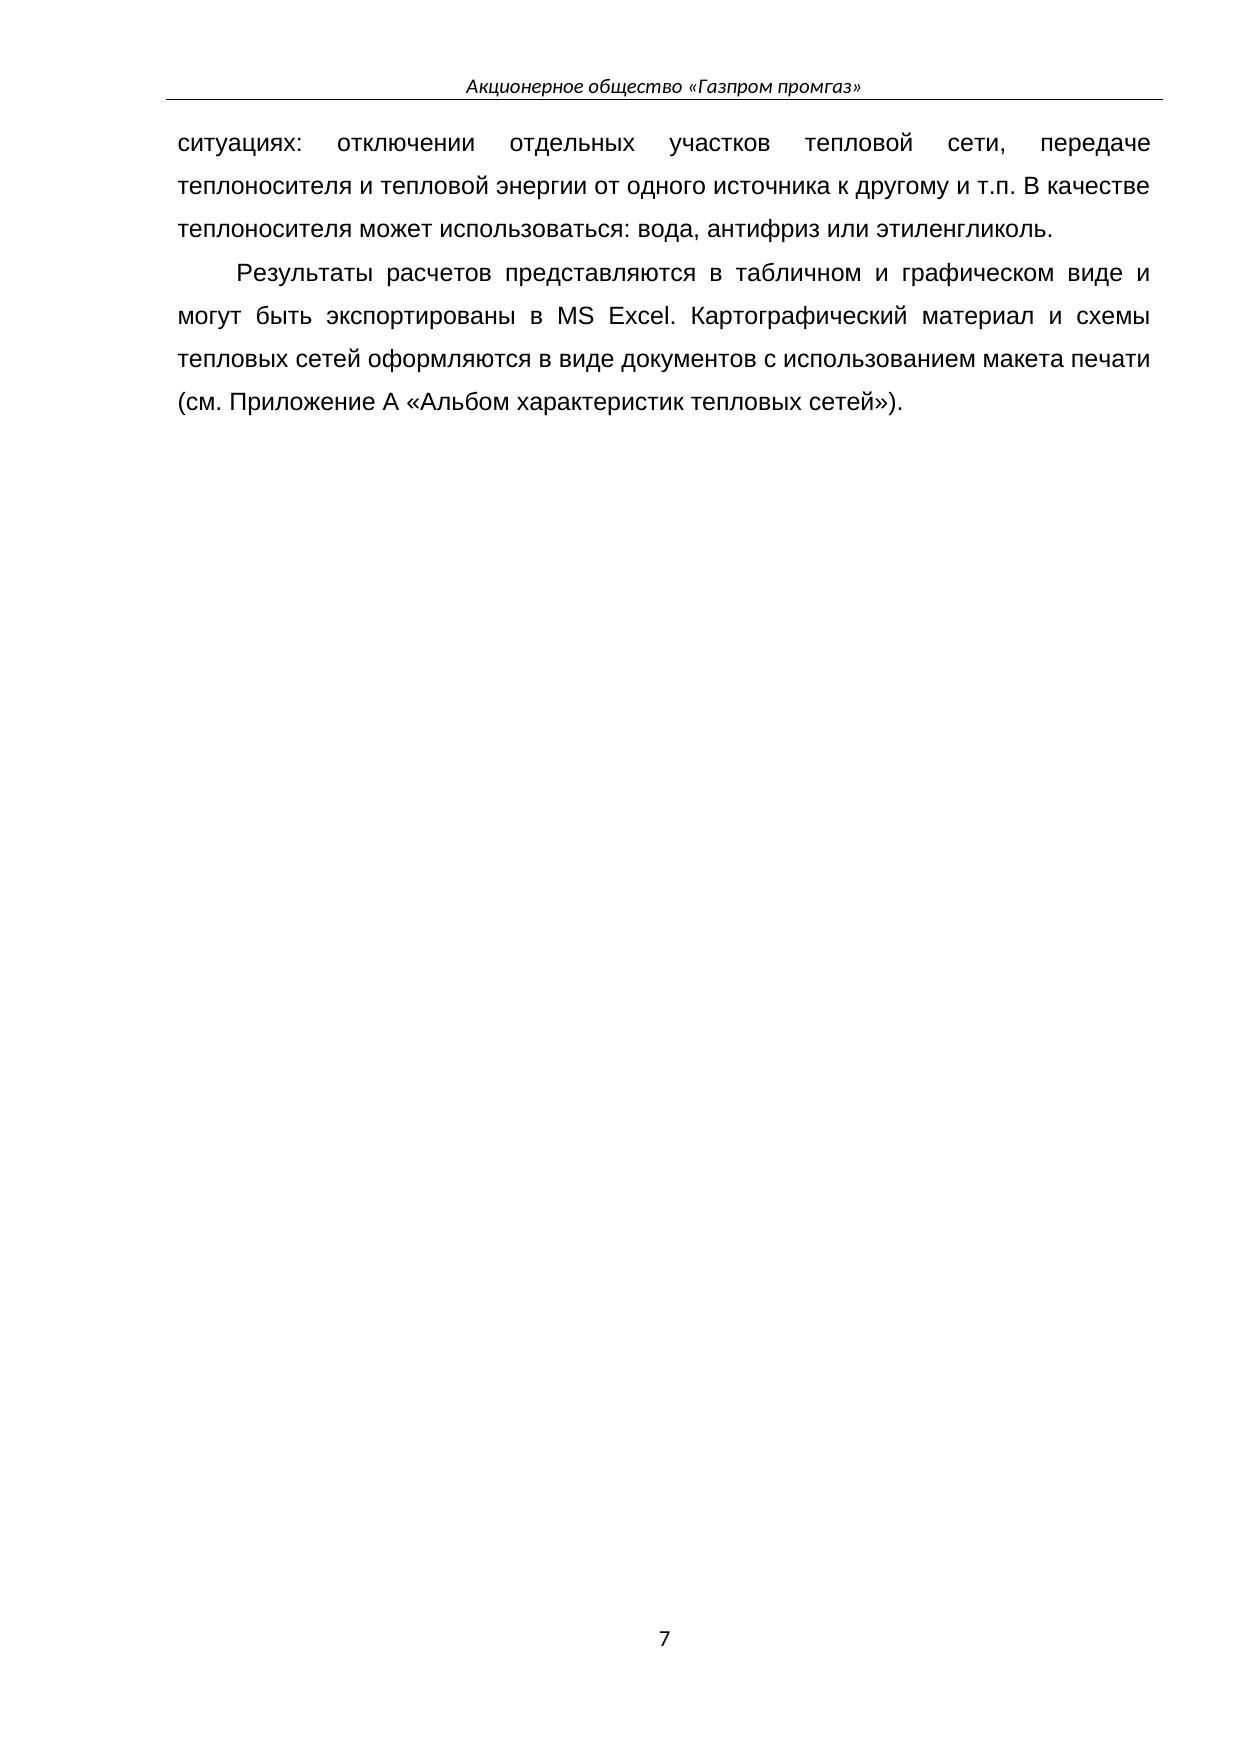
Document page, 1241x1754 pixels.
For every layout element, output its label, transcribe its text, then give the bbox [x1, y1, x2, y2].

text Результаты расчетов представляются в табличном и графическом виде и могут быть экспортированы в MS Excel. Картографический материал и схемы тепловых сетей оформляются в виде документов с использованием макета печати (см. Приложение А «Альбом характеристик тепловых сетей»). [177, 258, 1152, 416]
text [177, 128, 1152, 243]
